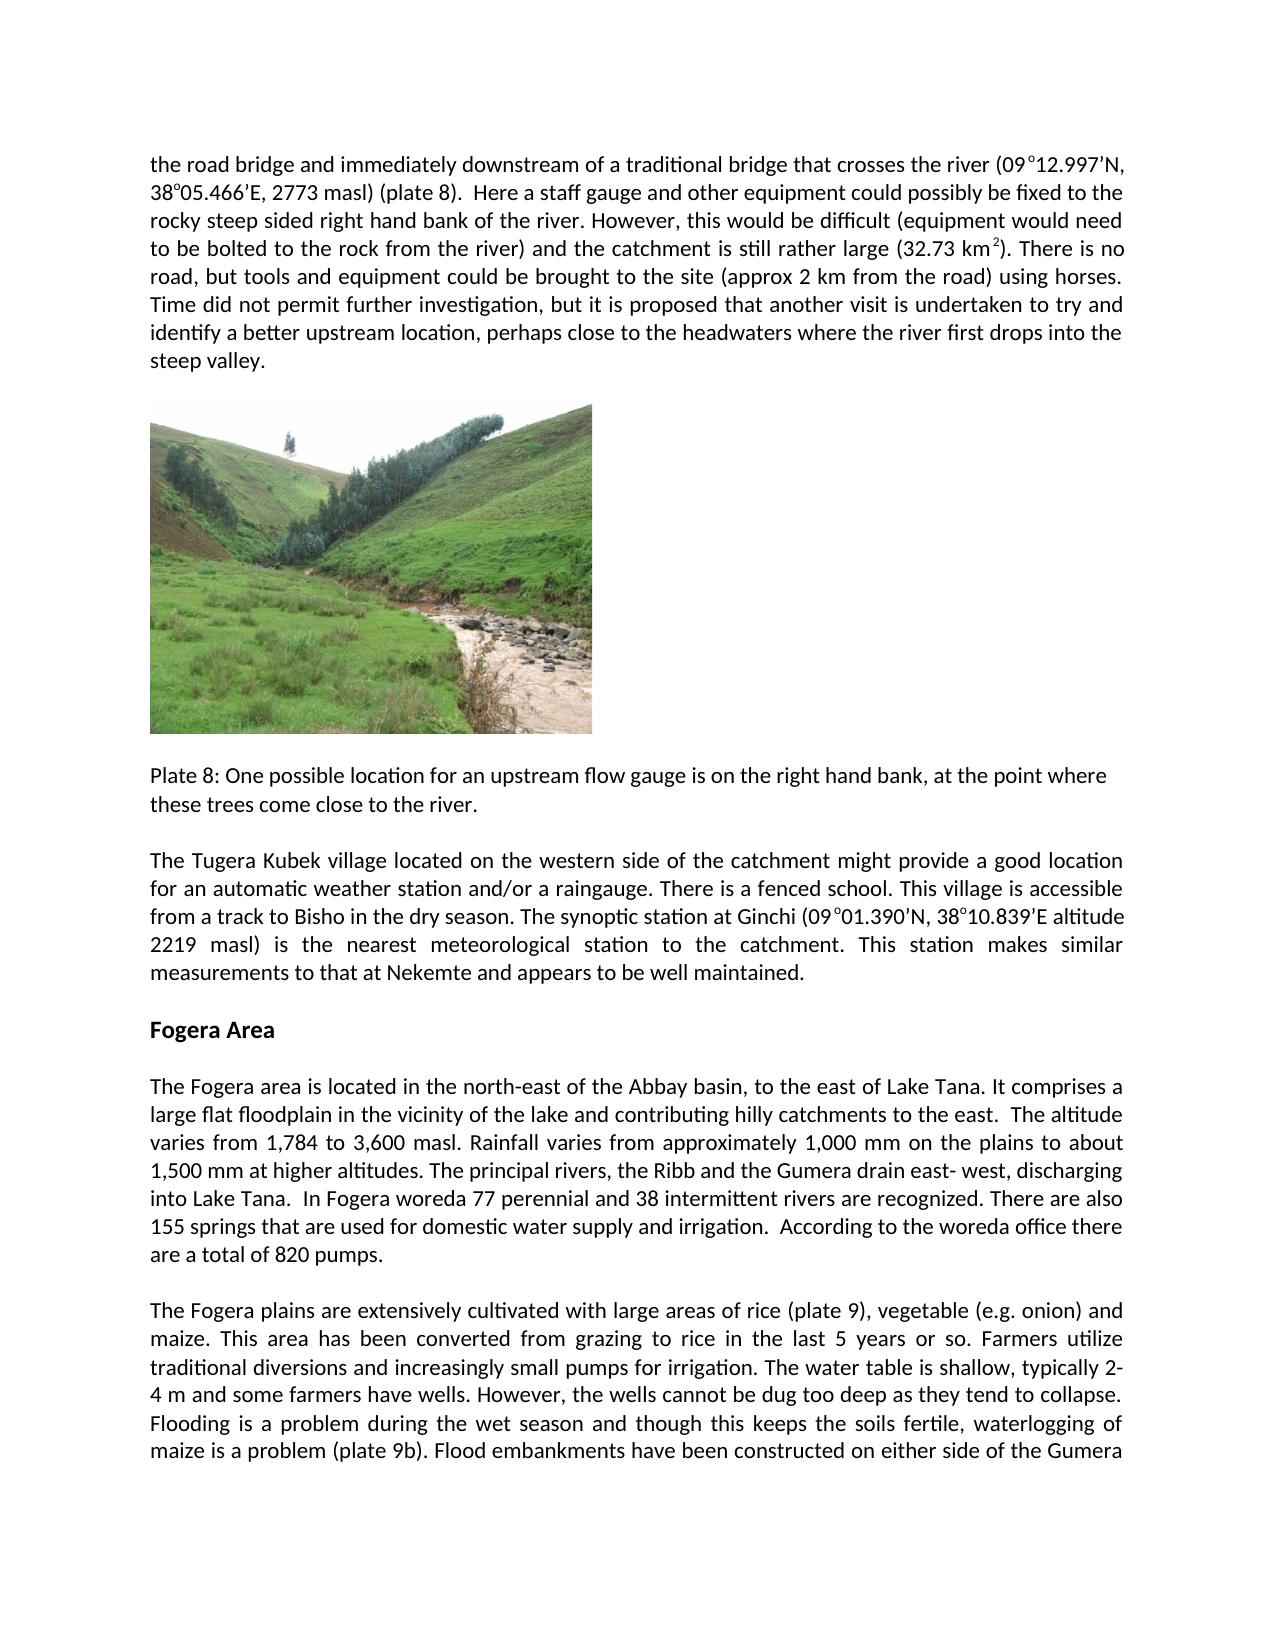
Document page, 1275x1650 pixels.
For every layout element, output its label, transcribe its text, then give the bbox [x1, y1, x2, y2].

list The Fogera area is located in the north-east of the Abbay basin, to the east of Lake Tana. It comprises a large flat floodplain in the vicinity of the lake and contributing hilly catchments to the east. The altitude varies from 1,784 to 3,600 masl. Rainfall varies from approximately 1,000 mm on the plains to about 1,500 mm at higher altitudes. The principal rivers, the Ribb and the Gumera drain east- west, discharging into Lake Tana. In Fogera woreda 77 perennial and 38 intermittent rivers are recognized. There are also 155 springs that are used for domestic water supply and irrigation. According to the woreda office there are a total of 820 pumps. [150, 1072, 1125, 1268]
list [150, 150, 1125, 374]
text Fogera Area [150, 1014, 1125, 1044]
list Plate 8: One possible location for an upstream flow gauge is on the right hand bank, at the point where these trees come close to the river. [150, 762, 1125, 818]
list The Tugera Kubek village located on the western side of the catchment might provide a good location for an automatic weather station and/or a raingauge. There is a fenced school. This village is accessible from a track to Bisho in the dry season. The synoptic station at Ginchi (09o01.390’N, 38o10.839’E altitude 2219 masl) is the nearest meteorological station to the catchment. This station makes similar measurements to that at Nekemte and appears to be well maintained. [150, 846, 1125, 986]
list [150, 1297, 1125, 1465]
picture [150, 402, 593, 734]
